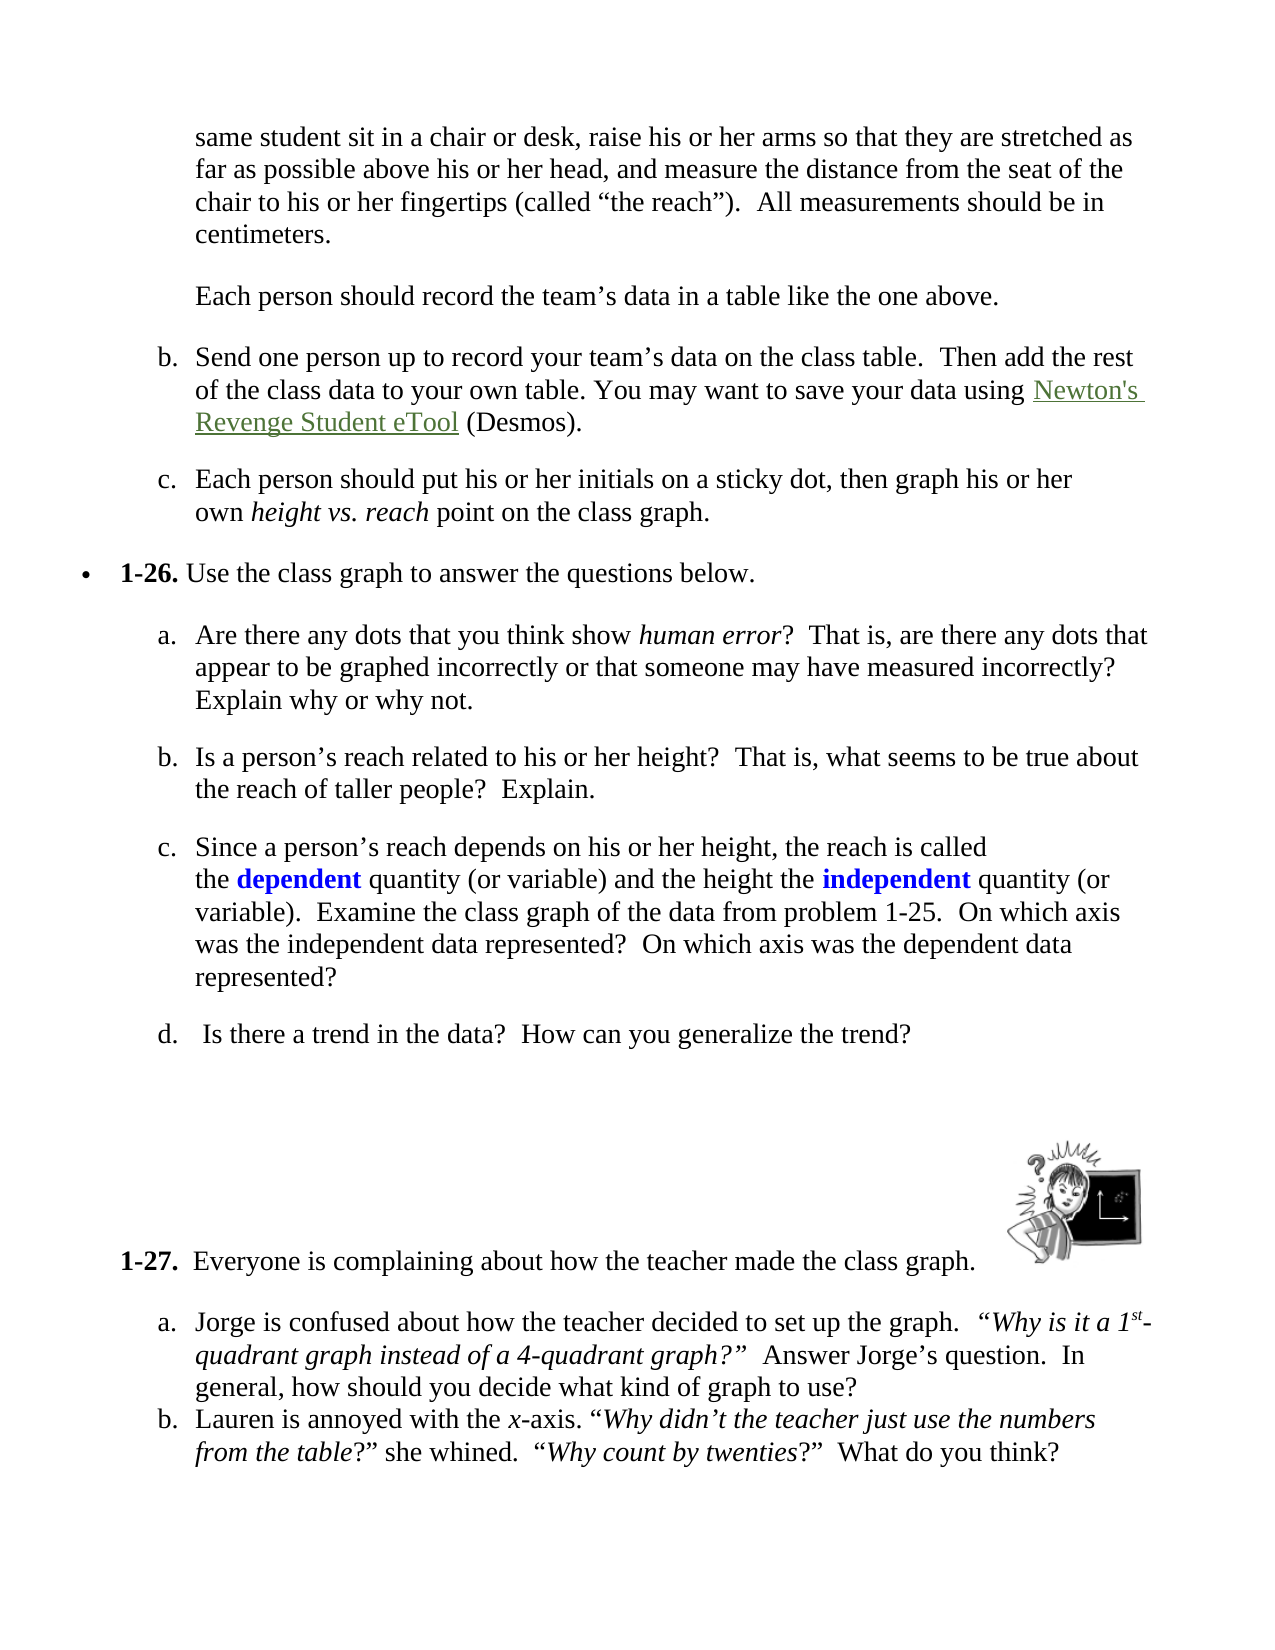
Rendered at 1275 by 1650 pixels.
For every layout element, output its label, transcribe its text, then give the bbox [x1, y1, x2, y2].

list Are there any dots that you think show human error? That is, are there any dots that appear to be graphed incorrectly or that someone may have measured incorrectly? Explain why or why not. [157, 618, 1155, 715]
list Is there a trend in the data? How can you generalize the trend? [157, 1017, 1155, 1049]
list Jorge is confused about how the teacher decided to set up the graph. “Why is it a 1st-quadrant graph instead of a 4-quadrant graph?” Answer Jorge’s question. In general, how should you decide what kind of graph to use? [157, 1305, 1155, 1403]
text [195, 120, 1155, 249]
list Since a person’s reach depends on his or her height, the reach is called the dependent quantity (or variable) and the height the independent quantity (or variable). Examine the class graph of the data from problem 1-25. On which axis was the independent data represented? On which axis was the dependent data represented? [157, 830, 1155, 992]
picture [998, 1135, 1149, 1271]
text Each person should record the team’s data in a table like the one above. [195, 279, 1155, 311]
text 1-27. Everyone is complaining about how the teacher made the class graph. [120, 1136, 1155, 1276]
list Is a person’s reach related to his or her height? That is, what seems to be true about the reach of taller people? Explain. [157, 740, 1155, 805]
list Send one person up to record your team’s data on the class table. Then add the rest of the class data to your own table. You may want to save your data using Newton's Revenge Student eTool (Desmos). [157, 340, 1155, 437]
list Lauren is annoyed with the x-axis. “Why didn’t the teacher just use the numbers from the table?” she whined. “Why count by twenties?” What do you think? [157, 1403, 1155, 1467]
list 1-26. Use the class graph to answer the questions below. [82, 556, 1155, 589]
list Each person should put his or her initials on a sticky dot, then graph his or her own height vs. reach point on the class graph. [157, 462, 1155, 527]
